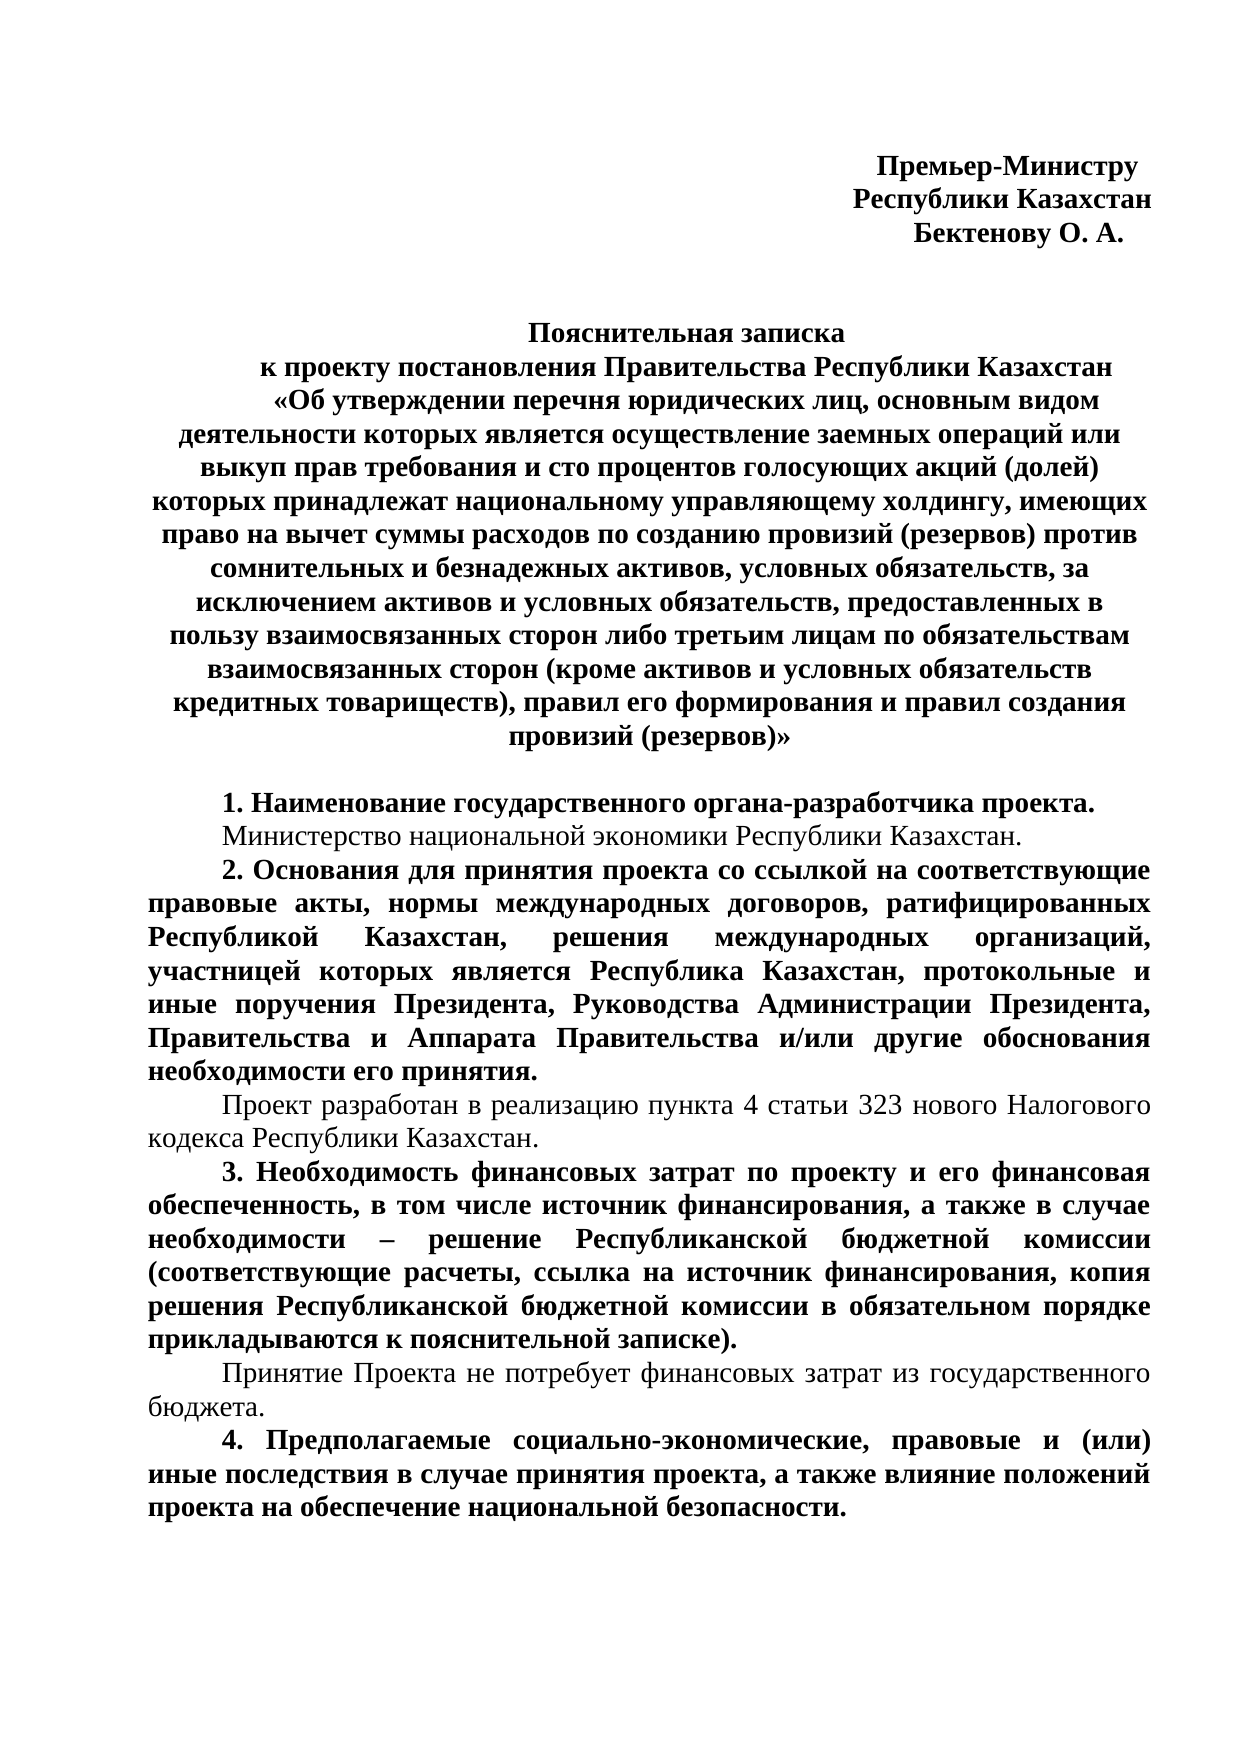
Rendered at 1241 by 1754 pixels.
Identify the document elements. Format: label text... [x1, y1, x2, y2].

text к проекту постановления Правительства Республики Казахстан [148, 349, 1152, 382]
text «Об утверждении перечня юридических лиц, основным видом деятельности которых является осуществление заемных операций или выкуп прав требования и сто процентов голосующих акций (долей) которых принадлежат национальному управляющему холдингу, имеющих право на вычет суммы расходов по созданию провизий (резервов) против сомнительных и безнадежных активов, условных обязательств, за исключением активов и условных обязательств, предоставленных в пользу взаимосвязанных сторон либо третьим лицам по обязательствам взаимосвязанных сторон (кроме активов и условных обязательств кредитных товариществ), правил его формирования и правил создания провизий (резервов)» [148, 382, 1152, 751]
text 4. Предполагаемые социально-экономические, правовые и (или) иные последствия в случае принятия проекта, а также влияние положений проекта на обеспечение национальной безопасности. [148, 1422, 1152, 1523]
text Министерство национальной экономики Республики Казахстан. [148, 818, 1152, 852]
text Принятие Проекта не потребует финансовых затрат из государственного бюджета. [148, 1355, 1152, 1422]
text Бектенову О. А. [811, 215, 1152, 248]
text Пояснительная записка [148, 315, 1152, 349]
text Республики Казахстан [148, 181, 1152, 215]
text Премьер-Министру [738, 148, 1152, 181]
text Проект разработан в реализацию пункта 4 статьи 323 нового Налогового кодекса Республики Казахстан. [148, 1087, 1152, 1154]
text 2. Основания для принятия проекта со ссылкой на соответствующие правовые акты, нормы международных договоров, ратифицированных Республикой Казахстан, решения международных организаций, участницей которых является Республика Казахстан, протокольные и иные поручения Президента, Руководства Администрации Президента, Правительства и Аппарата Правительства и/или другие обоснования необходимости его принятия. [148, 852, 1152, 1087]
text 1. Наименование государственного органа-разработчика проекта. [148, 785, 1152, 818]
text 3. Необходимость финансовых затрат по проекту и его финансовая обеспеченность, в том числе источник финансирования, а также в случае необходимости – решение Республиканской бюджетной комиссии (соответствующие расчеты, ссылка на источник финансирования, копия решения Республиканской бюджетной комиссии в обязательном порядке прикладываются к пояснительной записке). [148, 1154, 1152, 1355]
